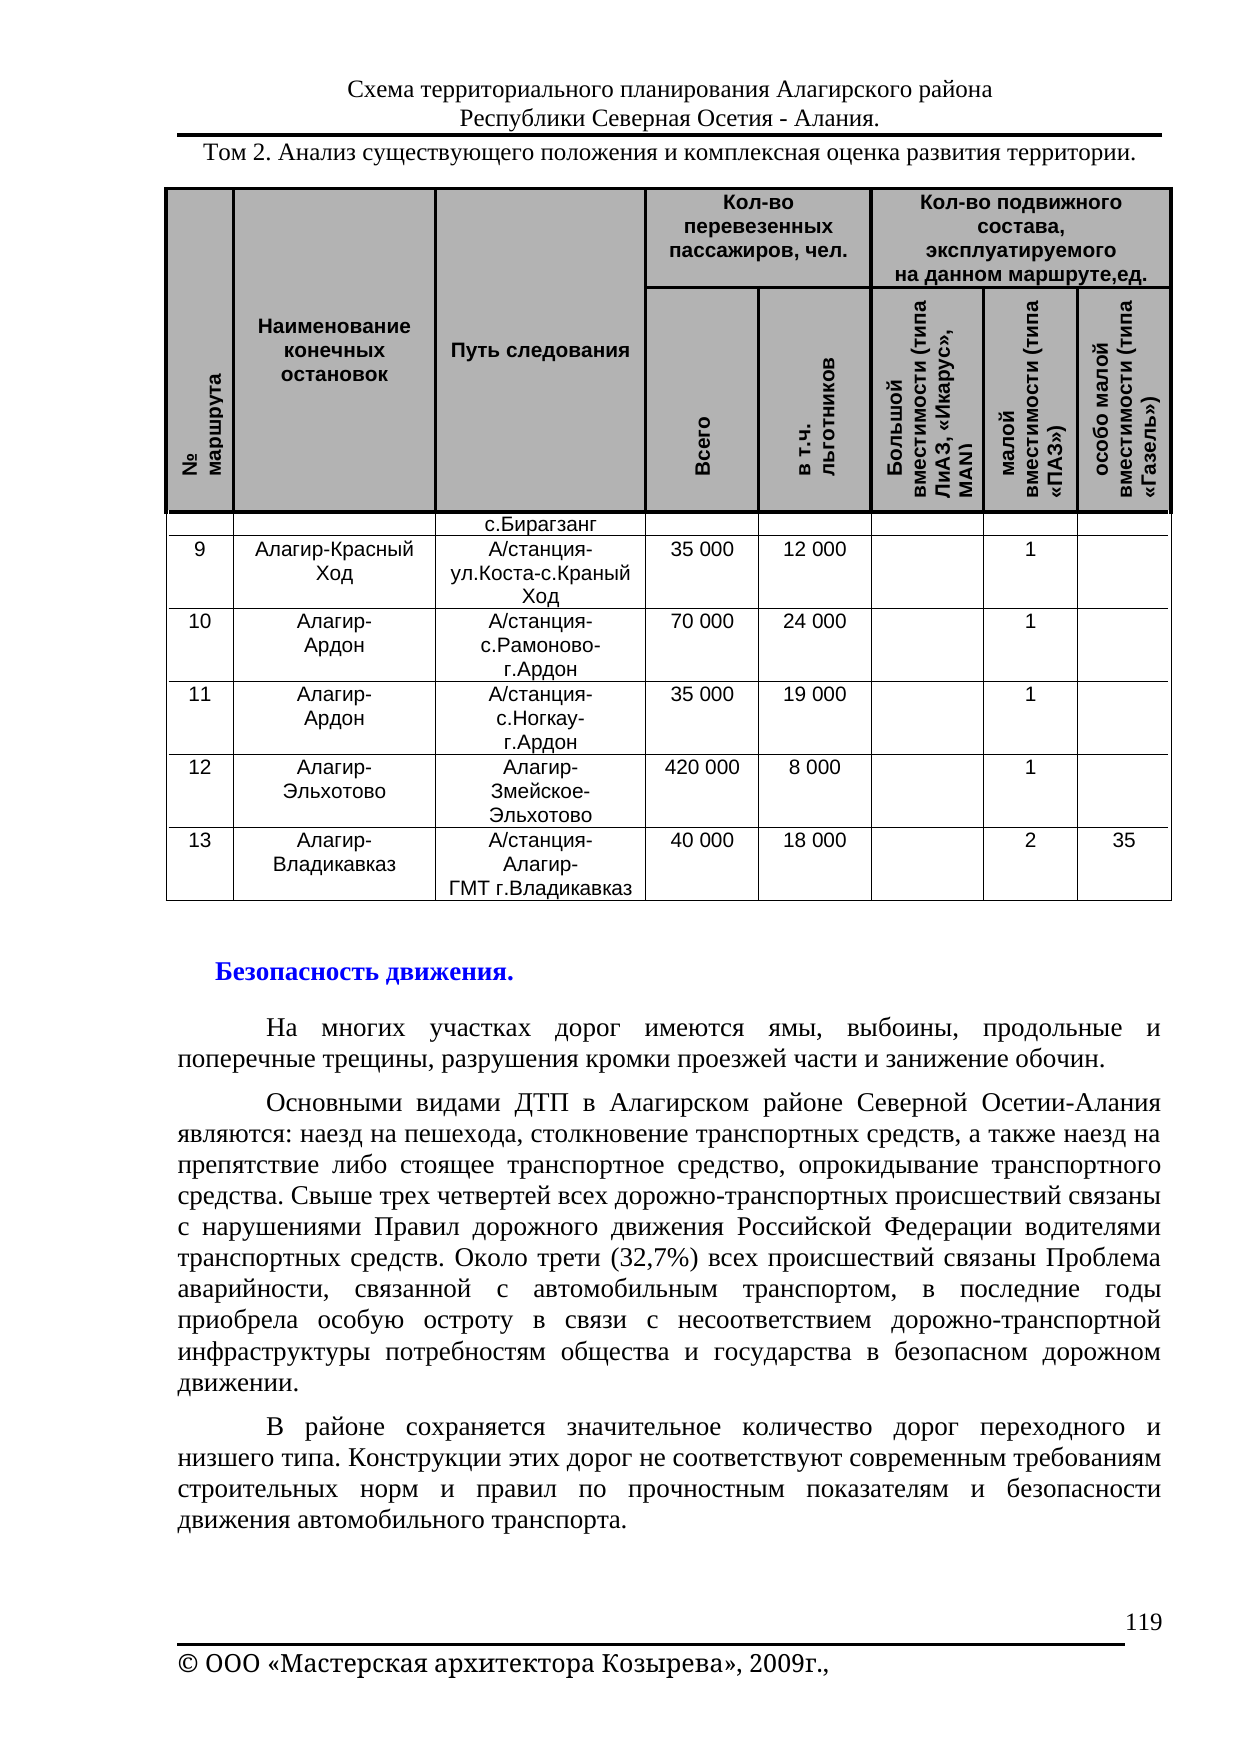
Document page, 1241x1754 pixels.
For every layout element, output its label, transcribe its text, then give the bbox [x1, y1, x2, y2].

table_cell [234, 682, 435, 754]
subtitle Безопасность движения. [214, 955, 1162, 986]
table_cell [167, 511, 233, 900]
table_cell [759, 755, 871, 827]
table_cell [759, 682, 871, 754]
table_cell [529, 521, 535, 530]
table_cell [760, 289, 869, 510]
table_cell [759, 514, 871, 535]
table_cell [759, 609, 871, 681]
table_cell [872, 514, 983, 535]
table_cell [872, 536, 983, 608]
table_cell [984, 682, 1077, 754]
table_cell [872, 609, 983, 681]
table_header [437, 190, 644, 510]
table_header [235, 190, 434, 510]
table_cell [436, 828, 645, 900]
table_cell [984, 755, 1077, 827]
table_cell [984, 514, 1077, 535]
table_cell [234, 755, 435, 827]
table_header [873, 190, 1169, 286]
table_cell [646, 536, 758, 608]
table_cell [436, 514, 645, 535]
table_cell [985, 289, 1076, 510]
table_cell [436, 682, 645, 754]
text Основными видами ДТП в Алагирском районе Северной Осетии-Алания являются: наезд на пешехода, столкновение транспортных средств, а также наезд на препятствие либо стоящее транспортное средство, опрокидывание транспортного средства. Свыше трех четвертей всех дорожно-транспортных происшествий связаны с нарушениями Правил дорожного движения Российской Федерации водителями транспортных средств. Около трети (32,7%) всех происшествий связаны Проблема аварийности, связанной с автомобильным транспортом, в последние годы приобрела особую остроту в связи с несоответствием дорожно-транспортной инфраструктуры потребностям общества и государства в безопасном дорожном движении. [177, 1086, 1162, 1397]
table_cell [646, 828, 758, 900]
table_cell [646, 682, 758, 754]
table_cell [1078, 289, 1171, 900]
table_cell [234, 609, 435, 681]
text На многих участках дорог имеются ямы, выбоины, продольные и поперечные трещины, разрушения кромки проезжей части и занижение обочин. [177, 1011, 1162, 1073]
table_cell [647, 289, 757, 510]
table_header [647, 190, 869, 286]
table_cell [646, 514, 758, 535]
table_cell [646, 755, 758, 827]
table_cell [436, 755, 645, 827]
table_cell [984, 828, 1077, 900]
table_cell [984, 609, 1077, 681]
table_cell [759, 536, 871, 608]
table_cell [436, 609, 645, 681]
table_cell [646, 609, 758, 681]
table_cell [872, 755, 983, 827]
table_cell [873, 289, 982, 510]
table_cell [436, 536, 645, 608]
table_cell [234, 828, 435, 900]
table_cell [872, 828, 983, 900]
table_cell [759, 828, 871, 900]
text В районе сохраняется значительное количество дорог переходного и низшего типа. Конструкции этих дорог не соответствуют современным требованиям строительных норм и правил по прочностным показателям и безопасности движения автомобильного транспорта. [177, 1409, 1162, 1534]
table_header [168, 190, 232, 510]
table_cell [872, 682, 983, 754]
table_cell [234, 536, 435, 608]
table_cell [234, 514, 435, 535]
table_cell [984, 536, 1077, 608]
